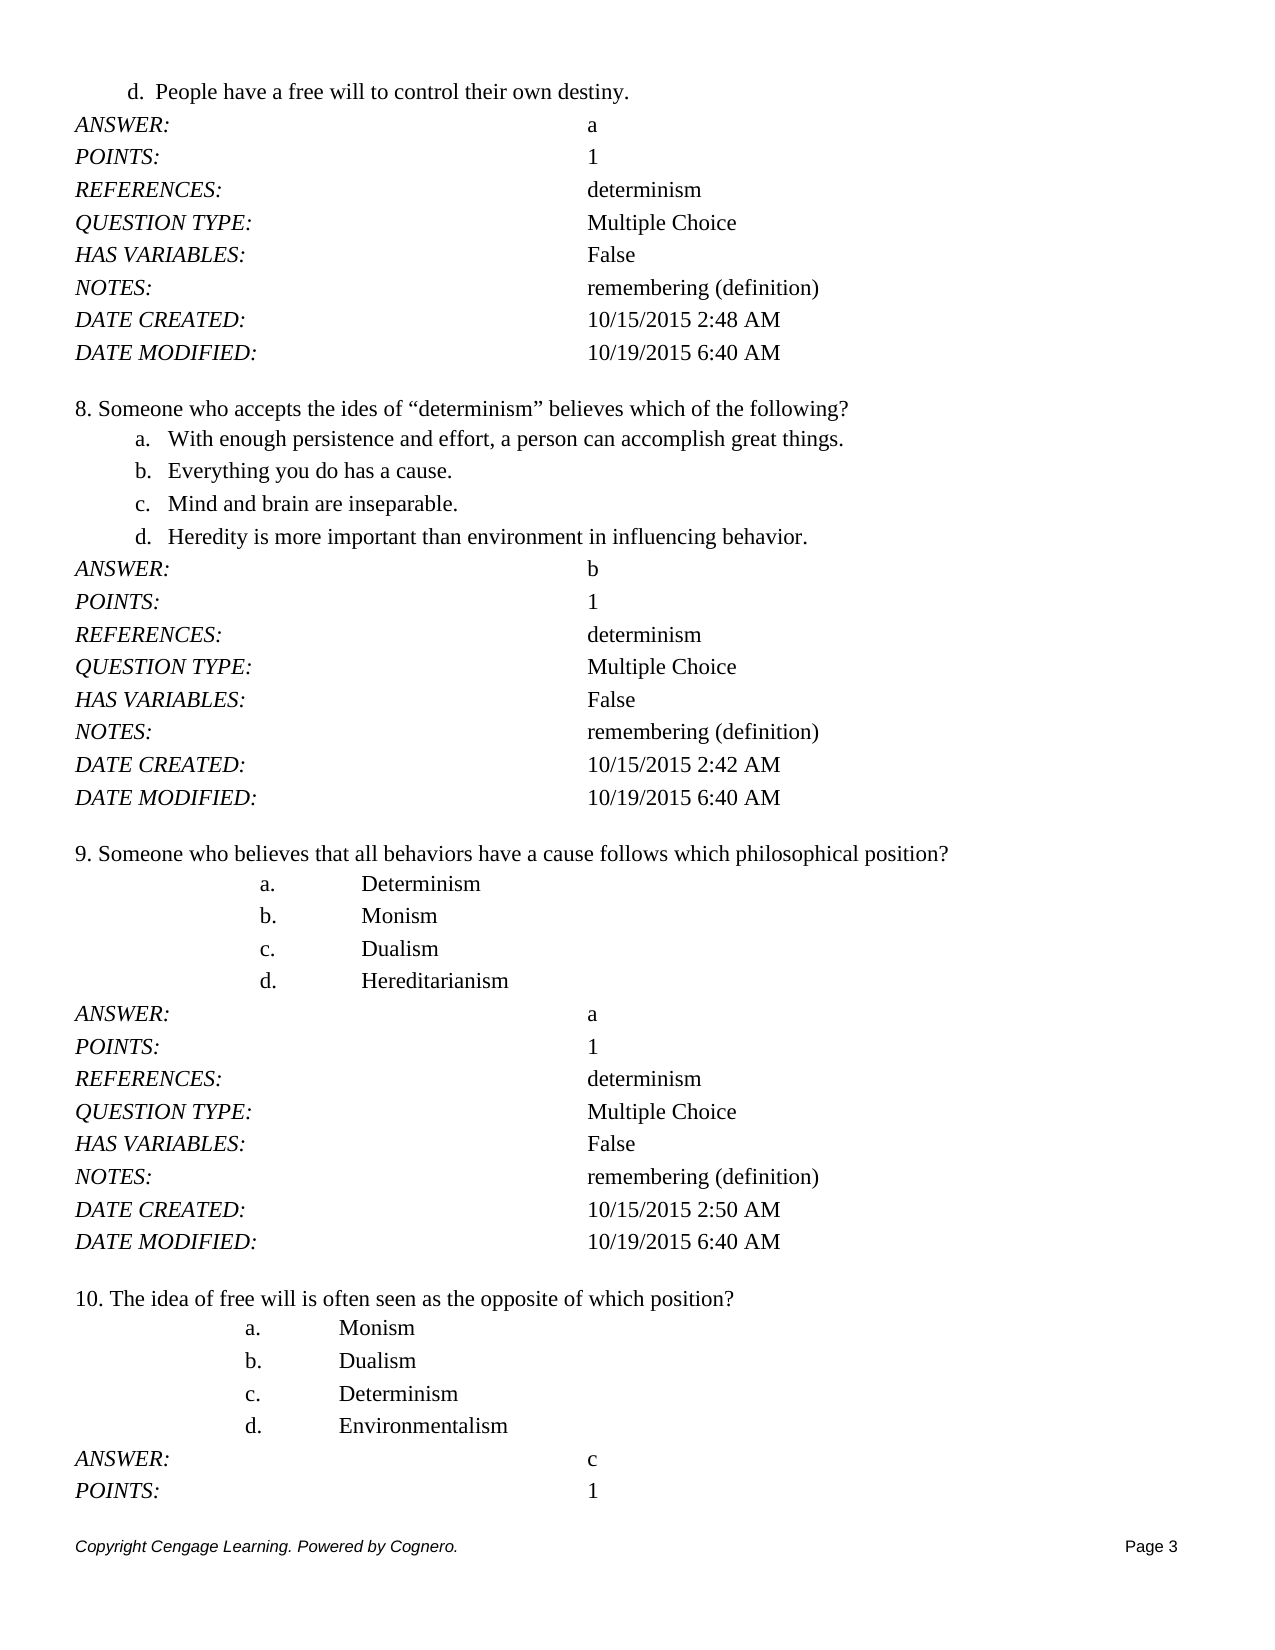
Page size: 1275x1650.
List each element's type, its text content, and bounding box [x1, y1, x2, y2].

table_header 8. Someone who accepts the ides of “determinism” believes which of the following?​ [75, 396, 1200, 813]
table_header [75, 75, 1200, 368]
table_header 9. Someone who believes that all behaviors have a cause follows which philosophical position?​ [75, 840, 1200, 1258]
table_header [75, 1285, 1200, 1507]
